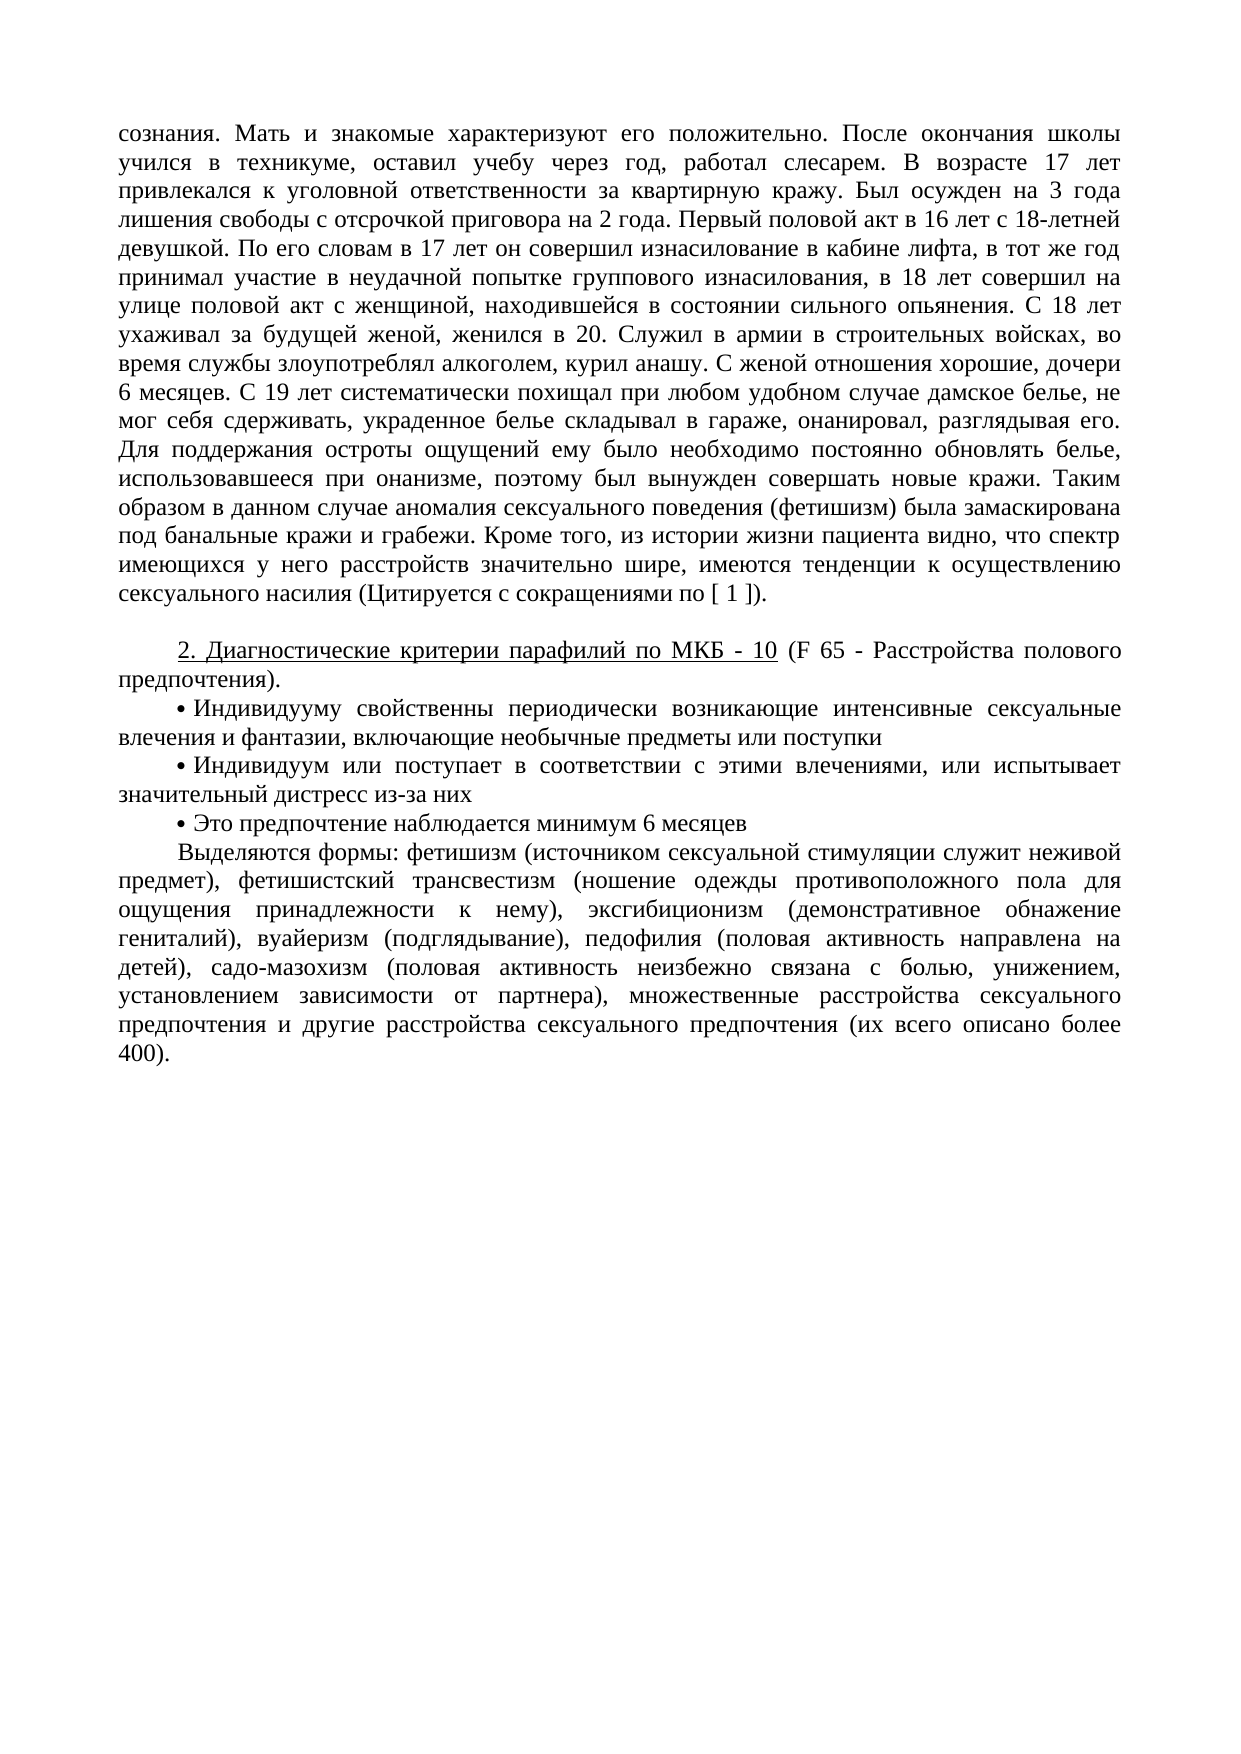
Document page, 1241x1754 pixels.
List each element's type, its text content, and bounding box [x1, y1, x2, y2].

list Индивидуум или поступает в соответствии с этими влечениями, или испытывает значительный дистресс из-за них [118, 751, 1122, 808]
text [118, 118, 1122, 607]
text Выделяются формы: фетишизм (источником сексуальной стимуляции служит неживой предмет), фетишистский трансвестизм (ношение одежды противоположного пола для ощущения принадлежности к нему), эксгибиционизм (демонстративное обнажение гениталий), вуайеризм (подглядывание), педофилия (половая активность направлена на детей), садо-мазохизм (половая активность неизбежно связана с болью, унижением, установлением зависимости от партнера), множественные расстройства сексуального предпочтения и другие расстройства сексуального предпочтения (их всего описано более 400). [118, 837, 1122, 1067]
text 2. Диагностические критерии парафилий по МКБ - 10 (F 65 - Расстройства полового предпочтения). [118, 636, 1122, 693]
list Индивидууму свойственны периодически возникающие интенсивные сексуальные влечения и фантазии, включающие необычные предметы или поступки [118, 693, 1122, 751]
list Это предпочтение наблюдается минимум 6 месяцев [118, 808, 1122, 837]
